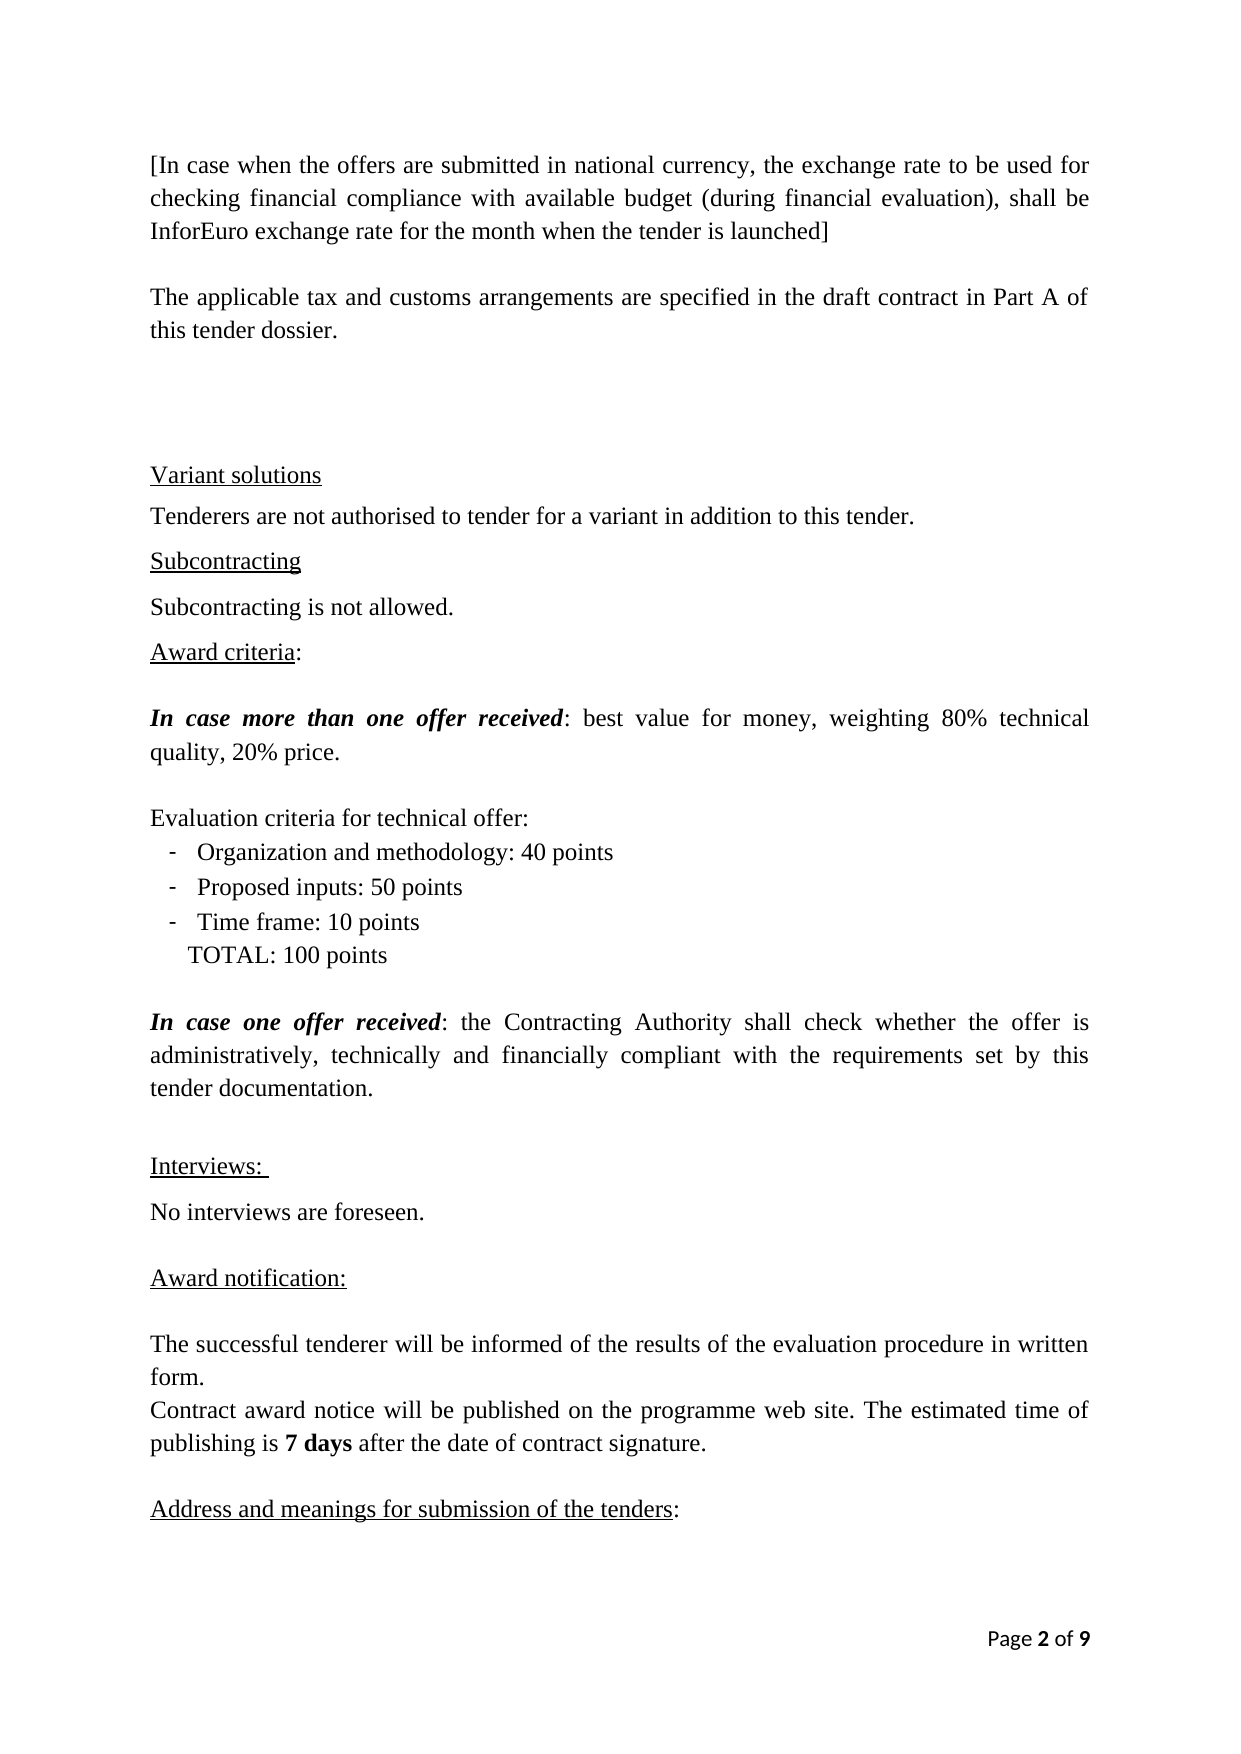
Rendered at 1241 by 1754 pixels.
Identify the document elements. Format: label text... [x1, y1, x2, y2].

list Organization and methodology: 40 points [169, 836, 1090, 866]
text Address and meanings for submission of the tenders: [150, 1494, 1090, 1523]
text The successful tenderer will be informed of the results of the evaluation procedure in written form. [150, 1329, 1090, 1391]
text Interviews: [150, 1151, 1090, 1180]
list Time frame: 10 points [169, 906, 1090, 936]
list Award notification: [150, 1263, 1090, 1292]
text Tenderers are not authorised to tender for a variant in addition to this tender. [150, 501, 1090, 530]
list No interviews are foreseen. [150, 1197, 1090, 1226]
text Subcontracting [150, 546, 1090, 575]
text Variant solutions [150, 460, 1090, 488]
text Subcontracting is not allowed. [150, 592, 1090, 621]
text Award criteria: [150, 637, 1090, 666]
text In case one offer received: the Contracting Authority shall check whether the offer is administratively, technically and financially compliant with the requirements set by this tender documentation. [150, 1007, 1090, 1101]
text TOTAL: 100 points [150, 941, 1090, 969]
list Proposed inputs: 50 points [169, 871, 1090, 901]
text [In case when the offers are submitted in national currency, the exchange rate to be used for checking financial compliance with available budget (during financial evaluation), shall be InforEuro exchange rate for the month when the tender is launched] [150, 150, 1090, 245]
text In case more than one offer received: best value for money, weighting 80% technical quality, 20% price. [150, 703, 1090, 765]
text The applicable tax and customs arrangements are specified in the draft contract in Part A of this tender dossier. [150, 282, 1090, 344]
text Contract award notice will be published on the programme web site. The estimated time of publishing is 7 days after the date of contract signature. [150, 1395, 1090, 1457]
text Evaluation criteria for technical offer: [150, 803, 1090, 831]
